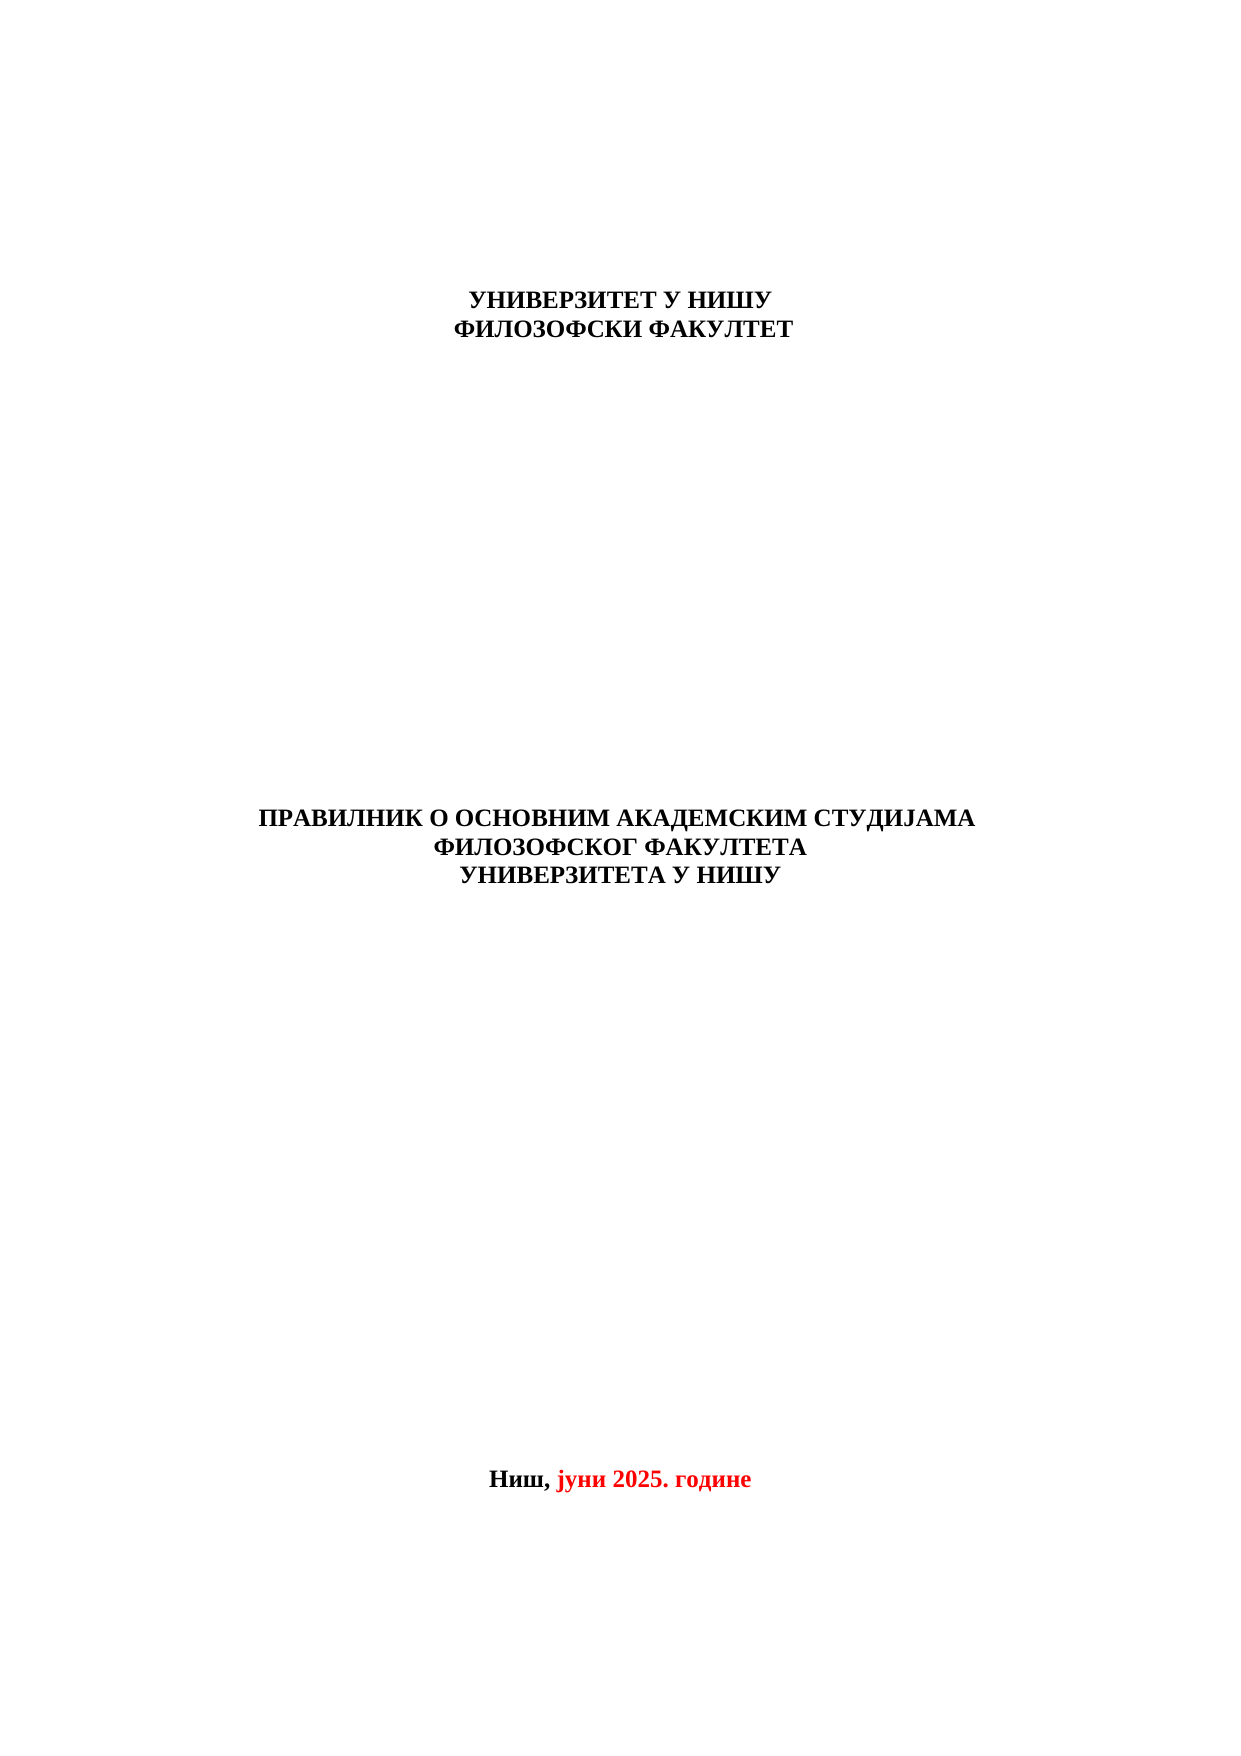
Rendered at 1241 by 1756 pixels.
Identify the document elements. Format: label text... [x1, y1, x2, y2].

text УНИВЕРЗИТЕТ У НИШУ [175, 285, 1065, 314]
text УНИВЕРЗИТЕТА У НИШУ [175, 860, 1065, 889]
text ПРАВИЛНИК О ОСНОВНИМ АКАДЕМСКИМ СТУДИЈАМА ФИЛОЗОФСКОГ ФАКУЛТЕТА [175, 803, 1065, 860]
text ФИЛОЗОФСКИ ФАКУЛТЕТ [175, 314, 1065, 343]
text Ниш, јуни 2025. године [175, 1464, 1065, 1493]
